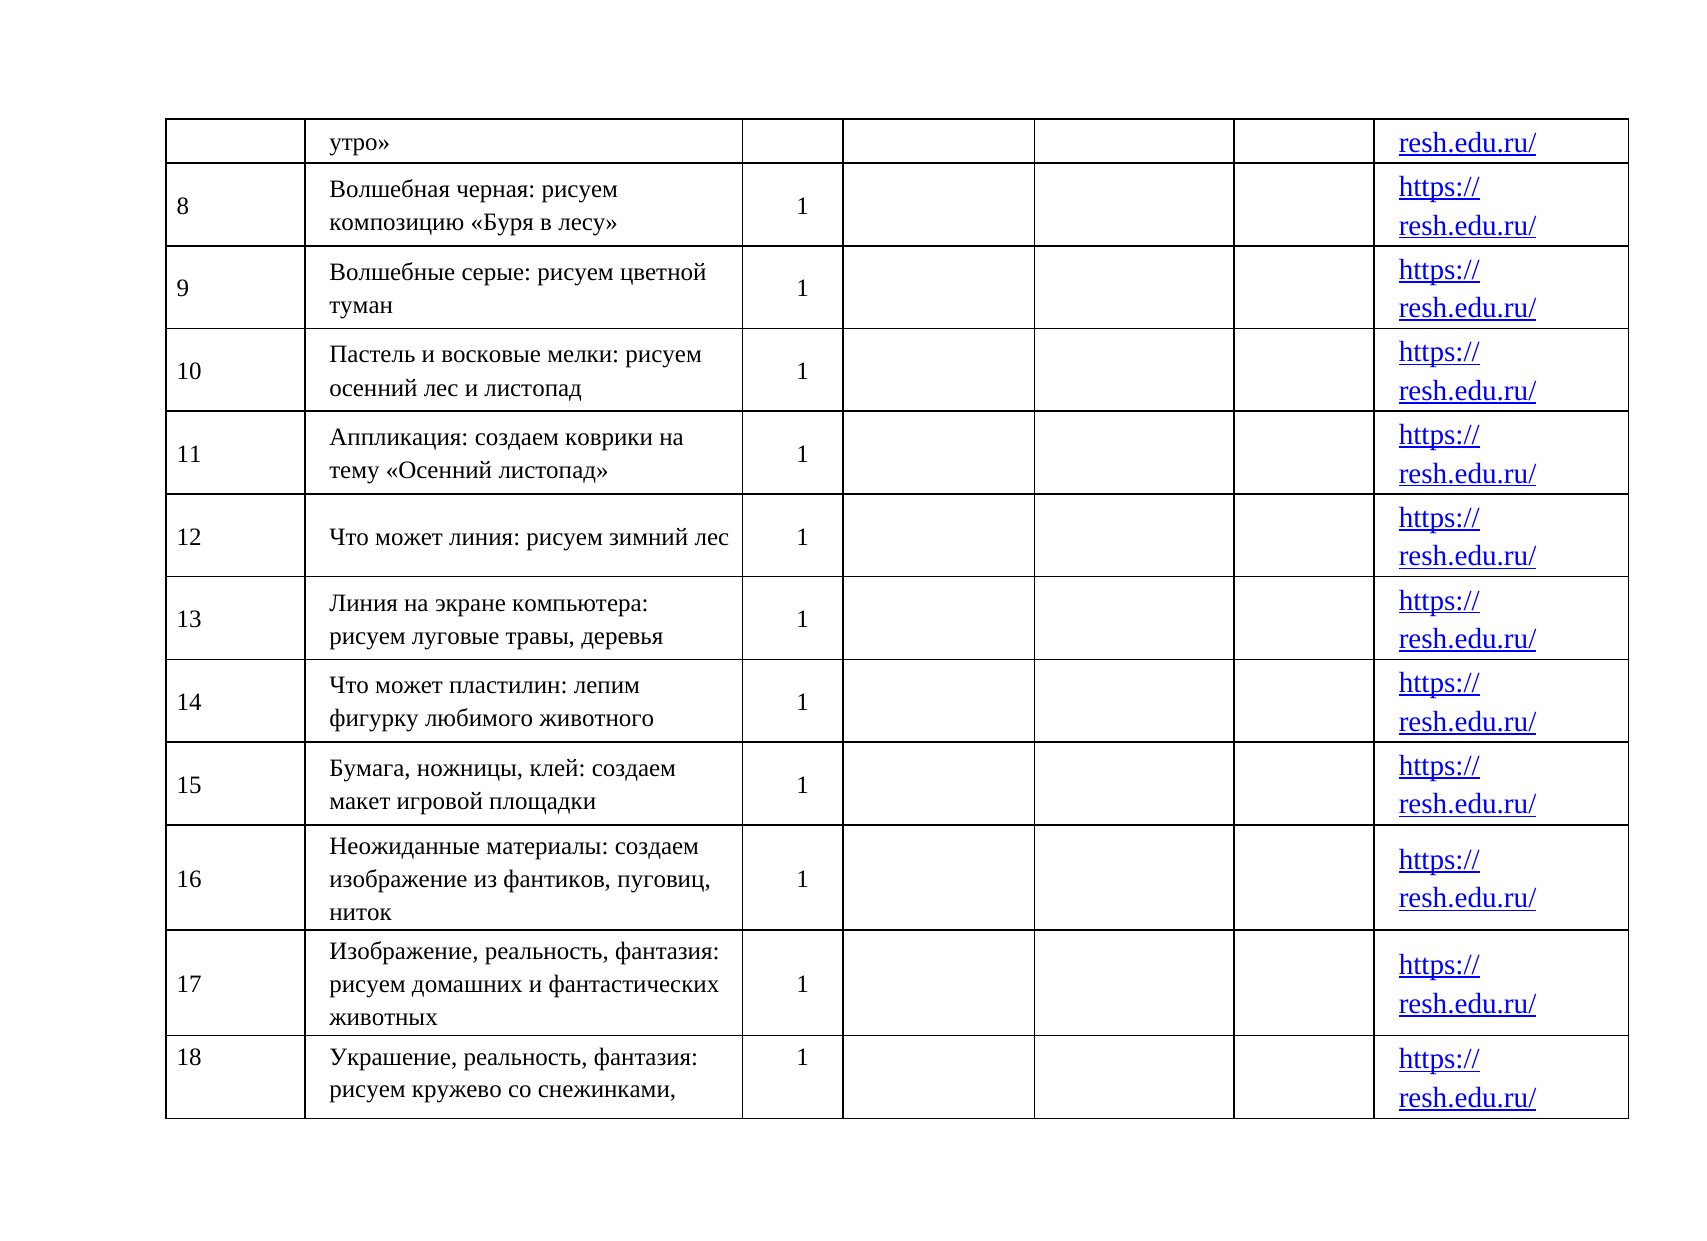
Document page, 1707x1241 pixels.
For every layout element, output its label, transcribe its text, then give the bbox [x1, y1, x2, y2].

table_cell Что может пластилин: лепим фигурку любимого животного [306, 660, 742, 741]
table_cell Неожиданные материалы: создаем изображение из фантиков, пуговиц, ниток [306, 826, 742, 929]
table_cell 16 [167, 826, 304, 929]
table_cell [1035, 826, 1233, 929]
table_cell Аппликация: создаем коврики на тему «Осенний листопад» [306, 412, 742, 493]
table_cell [1035, 1036, 1233, 1117]
table_cell [1035, 931, 1233, 1035]
table_cell [844, 660, 1034, 741]
table_cell [1235, 826, 1373, 929]
table_cell [844, 164, 1034, 245]
table_cell 1 [743, 1036, 842, 1117]
table_cell [1035, 247, 1233, 328]
table_cell [1235, 329, 1373, 410]
table_cell Изображение, реальность, фантазия: рисуем домашних и фантастических животных [306, 931, 742, 1035]
table_cell 18 [167, 1036, 304, 1117]
table_cell 1 [743, 329, 842, 410]
table_cell [1235, 743, 1373, 824]
table_cell ‌https://resh.edu.ru/ [1375, 931, 1628, 1035]
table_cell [1375, 1036, 1628, 1117]
table_cell [844, 329, 1034, 410]
table_cell [844, 577, 1034, 658]
table_cell 1 [743, 247, 842, 328]
table_cell 11 [167, 412, 304, 493]
table_cell [1035, 412, 1233, 493]
table_cell 7 [167, 120, 304, 162]
table_cell [1235, 577, 1373, 658]
table_cell [844, 412, 1034, 493]
table_cell 1 [743, 743, 842, 824]
table_cell Пастель и восковые мелки: рисуем осенний лес и листопад [306, 329, 742, 410]
table_cell [1235, 247, 1373, 328]
table_cell ‌https://resh.edu.ru/ [1375, 743, 1628, 824]
table_cell [1035, 743, 1233, 824]
table_cell 1 [743, 826, 842, 929]
table_cell Волшебная черная: рисуем композицию «Буря в лесу» [306, 164, 742, 245]
table_cell [1235, 660, 1373, 741]
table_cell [306, 120, 742, 162]
table_cell Волшебные серые: рисуем цветной туман [306, 247, 742, 328]
table_cell 8 [167, 164, 304, 245]
table_cell [1235, 412, 1373, 493]
table_cell [1235, 120, 1373, 162]
table_cell Линия на экране компьютера: рисуем луговые травы, деревья [306, 577, 742, 658]
table_cell [844, 826, 1034, 929]
table_cell Бумага, ножницы, клей: создаем макет игровой площадки [306, 743, 742, 824]
table_cell ‌https://resh.edu.ru/ [1375, 826, 1628, 929]
table_cell 14 [167, 660, 304, 741]
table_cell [1375, 120, 1628, 162]
table_cell ‌https://resh.edu.ru/ [1375, 247, 1628, 328]
table_cell [1235, 931, 1373, 1035]
table_cell [1035, 577, 1233, 658]
table_cell [844, 931, 1034, 1035]
table_cell [1235, 1036, 1373, 1117]
table_cell 1 [743, 412, 842, 493]
table_cell 1 [743, 577, 842, 658]
table_cell [1235, 164, 1373, 245]
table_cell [306, 1036, 742, 1117]
table_cell 1 [743, 931, 842, 1035]
table_cell [844, 495, 1034, 576]
table_cell ‌https://resh.edu.ru/ [1375, 412, 1628, 493]
table_cell [1035, 329, 1233, 410]
table_cell [844, 247, 1034, 328]
table_cell 9 [167, 247, 304, 328]
table_cell ‌https://resh.edu.ru/ [1375, 164, 1628, 245]
table_cell 10 [167, 329, 304, 410]
table_cell [1035, 660, 1233, 741]
table_cell 1 [743, 120, 842, 162]
table_cell ‌https://resh.edu.ru/ [1375, 660, 1628, 741]
table_cell 13 [167, 577, 304, 658]
table_cell 1 [743, 164, 842, 245]
table_cell 1 [743, 495, 842, 576]
table_cell [1035, 120, 1233, 162]
table_cell ‌https://resh.edu.ru/ [1375, 329, 1628, 410]
table_cell ‌https://resh.edu.ru/ [1375, 577, 1628, 658]
table_cell [1035, 495, 1233, 576]
table_cell [844, 743, 1034, 824]
table_cell 12 [167, 495, 304, 576]
table_cell [844, 120, 1034, 162]
table_cell 1 [743, 660, 842, 741]
table_cell 15 [167, 743, 304, 824]
table_cell 17 [167, 931, 304, 1035]
table_cell ‌https://resh.edu.ru/ [1375, 495, 1628, 576]
table_cell Что может линия: рисуем зимний лес [306, 495, 742, 576]
table_cell [844, 1036, 1034, 1117]
table_cell [1035, 164, 1233, 245]
table_cell [1235, 495, 1373, 576]
